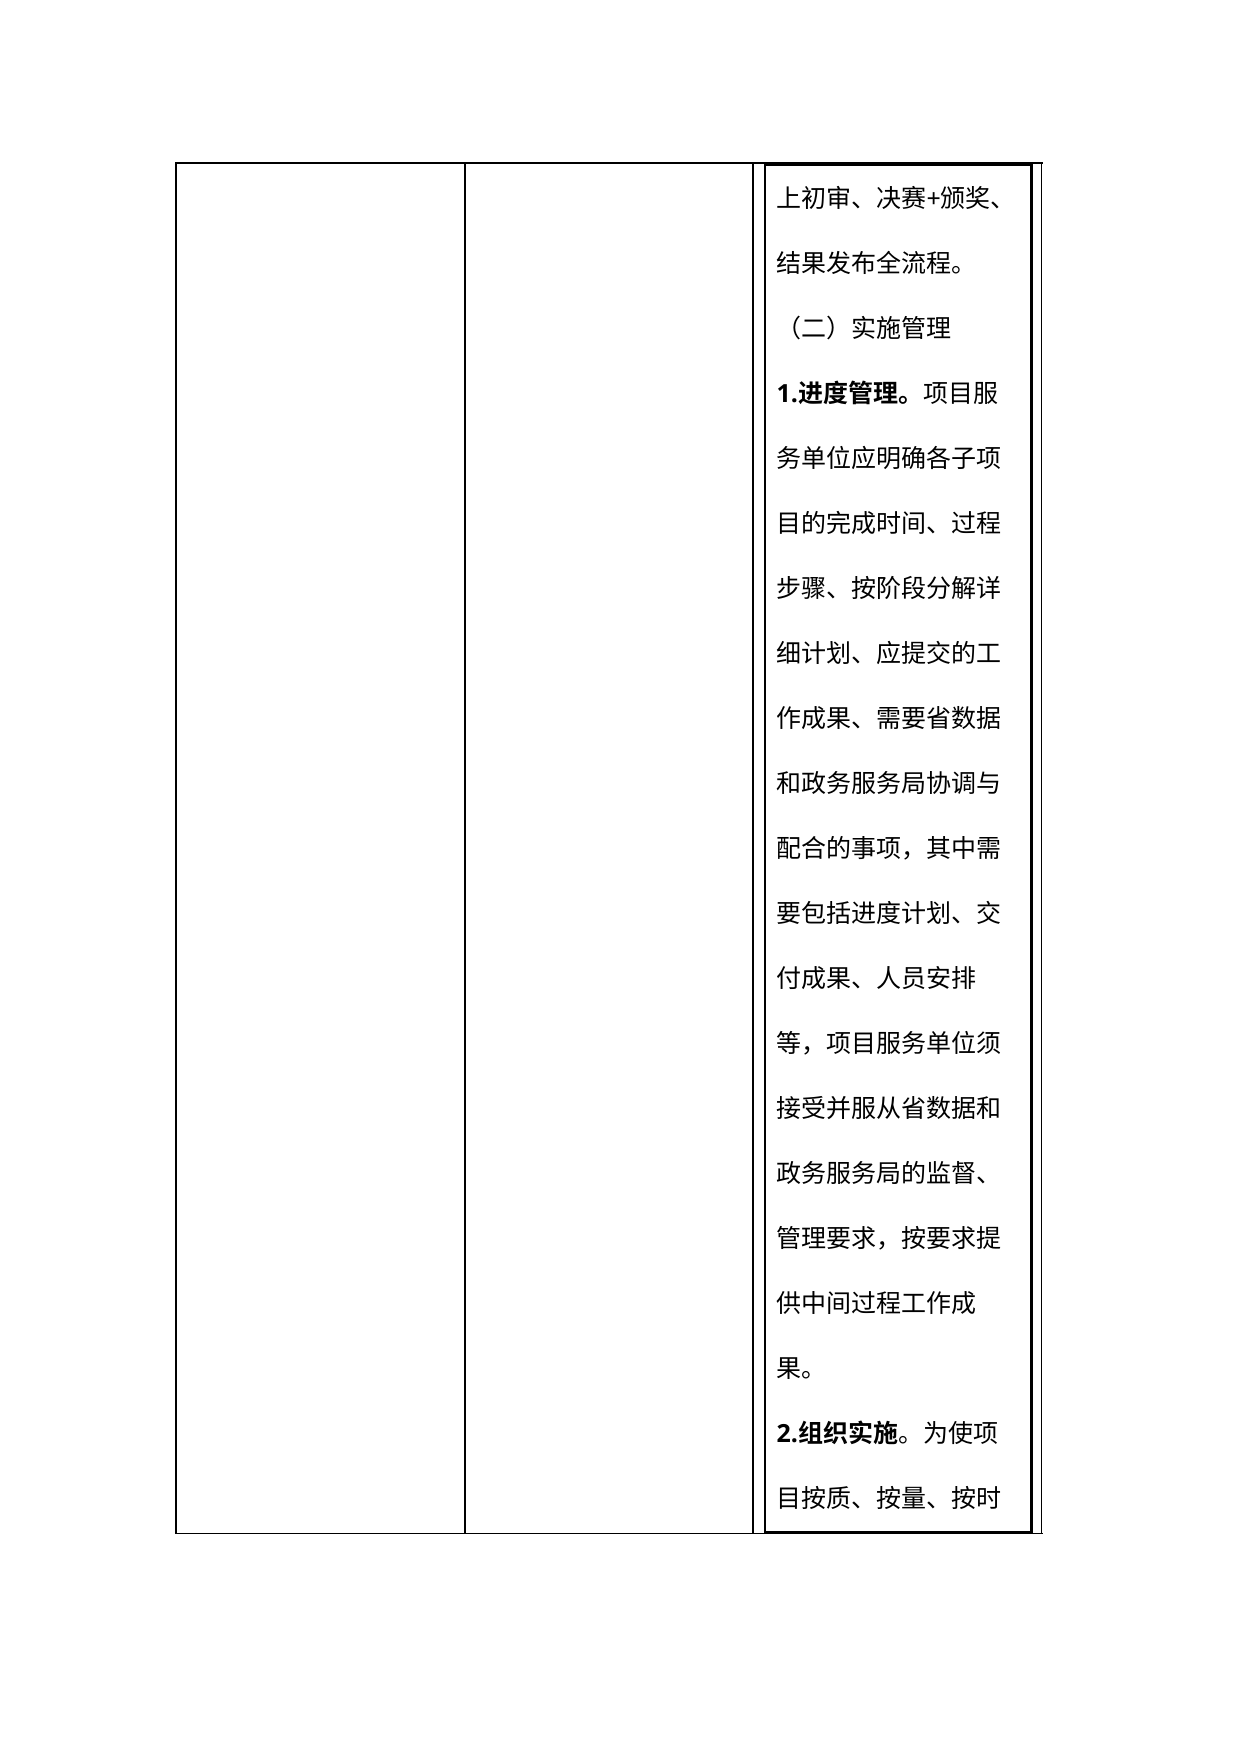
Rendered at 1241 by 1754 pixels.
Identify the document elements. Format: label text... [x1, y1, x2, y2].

table_cell [466, 164, 752, 1533]
table_cell [766, 166, 1030, 1531]
table_cell [754, 164, 764, 1533]
table_cell [1033, 164, 1041, 1533]
table_cell 1 [177, 164, 464, 1533]
